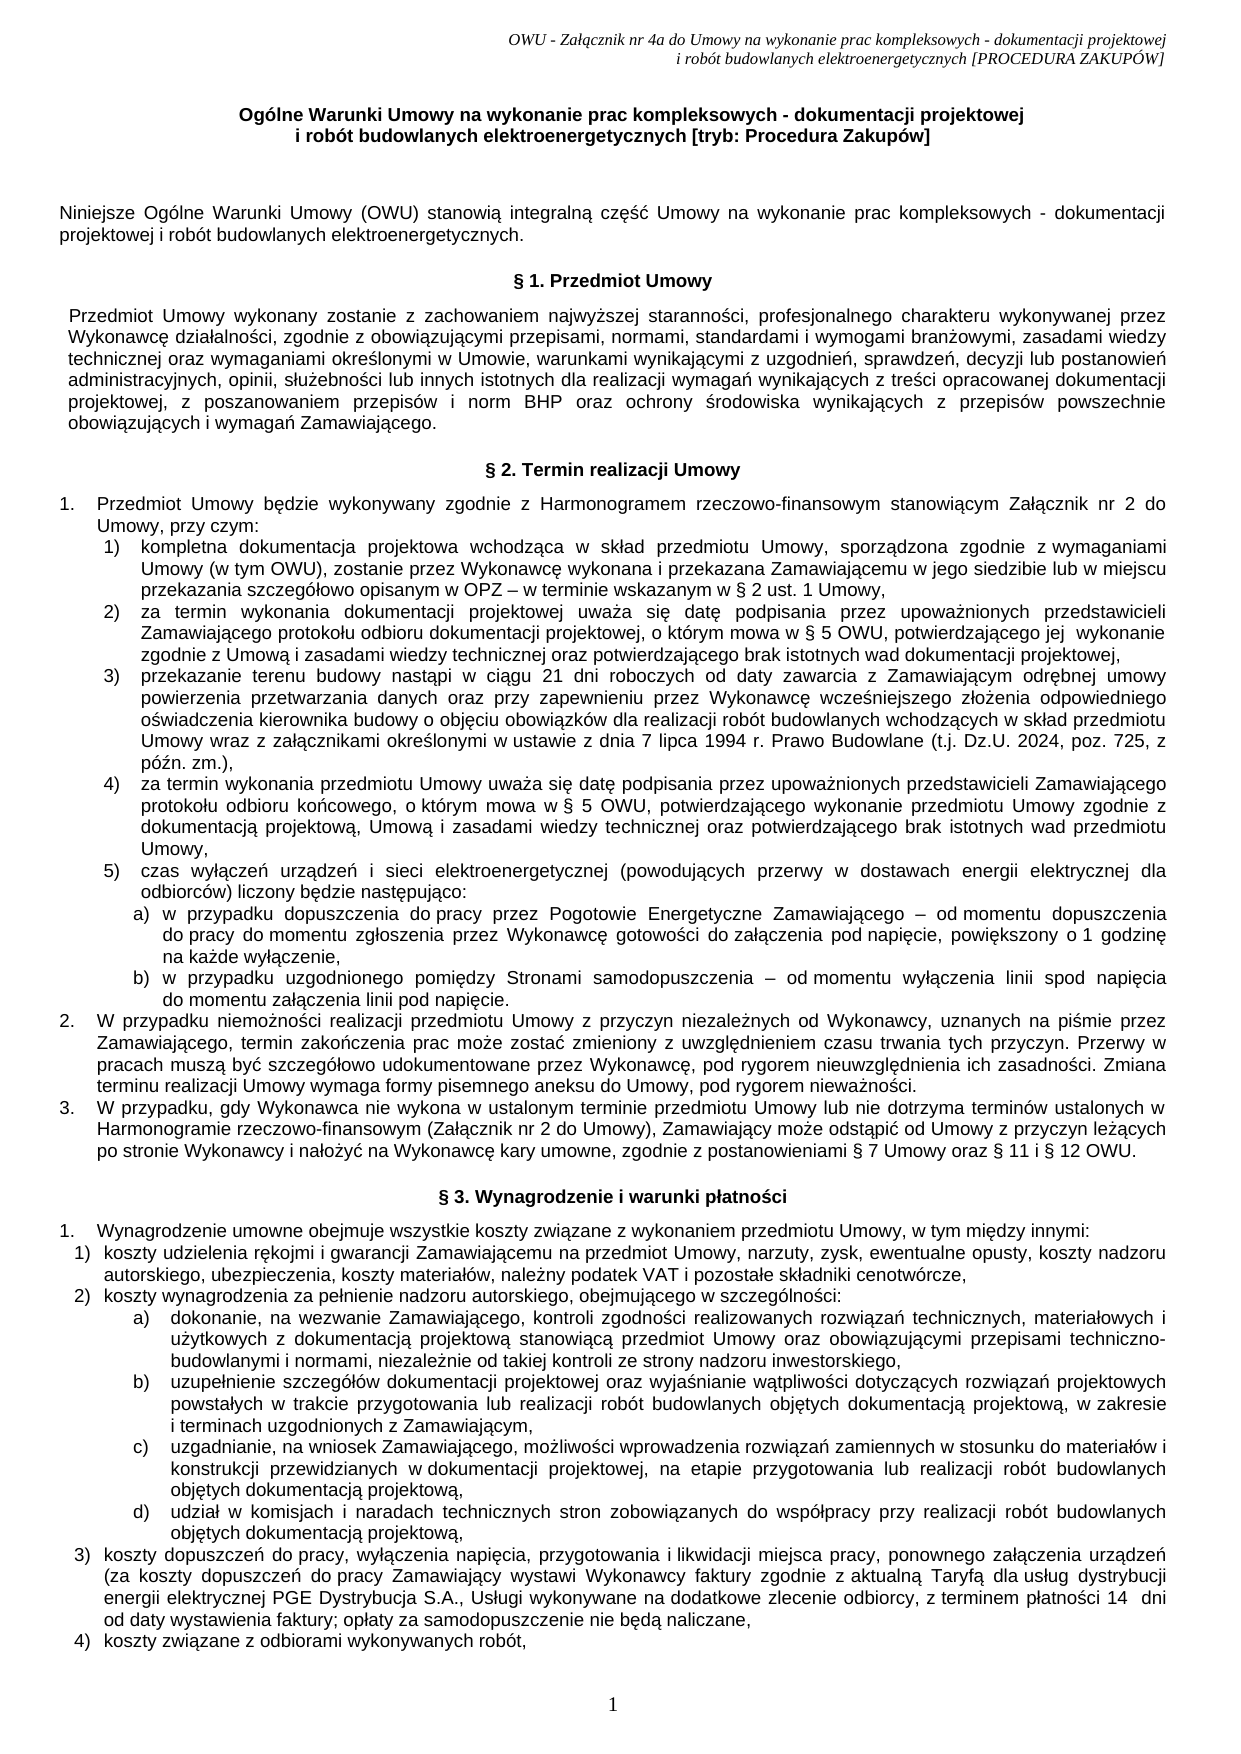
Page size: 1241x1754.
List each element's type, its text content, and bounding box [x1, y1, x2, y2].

text § 1. Przedmiot Umowy [59, 270, 1167, 292]
list dokonanie, na wezwanie Zamawiającego, kontroli zgodności realizowanych rozwiązań technicznych, materiałowych i użytkowych z dokumentacją projektową stanowiącą przedmiot Umowy oraz obowiązującymi przepisami techniczno-budowlanymi i normami, niezależnie od takiej kontroli ze strony nadzoru inwestorskiego, [133, 1307, 1167, 1371]
list za termin wykonania przedmiotu Umowy uważa się datę podpisania przez upoważnionych przedstawicieli Zamawiającego protokołu odbioru końcowego, o którym mowa w § 5 OWU, potwierdzającego wykonanie przedmiotu Umowy zgodnie z dokumentacją projektową, Umową i zasadami wiedzy technicznej oraz potwierdzającego brak istotnych wad przedmiotu Umowy, [103, 773, 1167, 859]
list koszty wynagrodzenia za pełnienie nadzoru autorskiego, obejmującego w szczególności: [74, 1285, 1167, 1307]
list udział w komisjach i naradach technicznych stron zobowiązanych do współpracy przy realizacji robót budowlanych objętych dokumentacją projektową, [133, 1501, 1167, 1544]
list uzupełnienie szczegółów dokumentacji projektowej oraz wyjaśnianie wątpliwości dotyczących rozwiązań projektowych powstałych w trakcie przygotowania lub realizacji robót budowlanych objętych dokumentacją projektową, w zakresie i terminach uzgodnionych z Zamawiającym, [133, 1371, 1167, 1436]
list przekazanie terenu budowy nastąpi w ciągu 21 dni roboczych od daty zawarcia z Zamawiającym odrębnej umowy powierzenia przetwarzania danych oraz przy zapewnieniu przez Wykonawcę wcześniejszego złożenia odpowiedniego oświadczenia kierownika budowy o objęciu obowiązków dla realizacji robót budowlanych wchodzących w skład przedmiotu Umowy wraz z załącznikami określonymi w ustawie z dnia 7 lipca 1994 r. Prawo Budowlane (t.j. Dz.U. 2024, poz. 725, z późn. zm.), [103, 665, 1167, 773]
list koszty związane z odbiorami wykonywanych robót, [74, 1630, 1167, 1652]
list koszty dopuszczeń do pracy, wyłączenia napięcia, przygotowania i likwidacji miejsca pracy, ponownego załączenia urządzeń (za koszty dopuszczeń do pracy Zamawiający wystawi Wykonawcy faktury zgodnie z aktualną Taryfą dla usług dystrybucji energii elektrycznej PGE Dystrybucja S.A., Usługi wykonywane na dodatkowe zlecenie odbiorcy, z terminem płatności 14 dni od daty wystawienia faktury; opłaty za samodopuszczenie nie będą naliczane, [74, 1544, 1167, 1630]
list za termin wykonania dokumentacji projektowej uważa się datę podpisania przez upoważnionych przedstawicieli Zamawiającego protokołu odbioru dokumentacji projektowej, o którym mowa w § 5 OWU, potwierdzającego jej wykonanie zgodnie z Umową i zasadami wiedzy technicznej oraz potwierdzającego brak istotnych wad dokumentacji projektowej, [103, 601, 1167, 665]
list w przypadku dopuszczenia do pracy przez Pogotowie Energetyczne Zamawiającego – od momentu dopuszczenia do pracy do momentu zgłoszenia przez Wykonawcę gotowości do załączenia pod napięcie, powiększony o 1 godzinę na każde wyłączenie, [133, 902, 1167, 967]
list czas wyłączeń urządzeń i sieci elektroenergetycznej (powodujących przerwy w dostawach energii elektrycznej dla odbiorców) liczony będzie następująco: [103, 859, 1167, 902]
list i robót budowlanych elektroenergetycznych [tryb: Procedura Zakupów] [59, 125, 1167, 147]
text Niniejsze Ogólne Warunki Umowy (OWU) stanowią integralną część Umowy na wykonanie prac kompleksowych - dokumentacji projektowej i robót budowlanych elektroenergetycznych. [59, 202, 1167, 245]
list W przypadku niemożności realizacji przedmiotu Umowy z przyczyn niezależnych od Wykonawcy, uznanych na piśmie przez Zamawiającego, termin zakończenia prac może zostać zmieniony z uwzględnieniem czasu trwania tych przyczyn. Przerwy w pracach muszą być szczegółowo udokumentowane przez Wykonawcę, pod rygorem nieuwzględnienia ich zasadności. Zmiana terminu realizacji Umowy wymaga formy pisemnego aneksu do Umowy, pod rygorem nieważności. [59, 1010, 1167, 1097]
list w przypadku uzgodnionego pomiędzy Stronami samodopuszczenia – od momentu wyłączenia linii spod napięcia do momentu załączenia linii pod napięcie. [133, 967, 1167, 1010]
list W przypadku, gdy Wykonawca nie wykona w ustalonym terminie przedmiotu Umowy lub nie dotrzyma terminów ustalonych w Harmonogramie rzeczowo-finansowym (Załącznik nr 2 do Umowy), Zamawiający może odstąpić od Umowy z przyczyn leżących po stronie Wykonawcy i nałożyć na Wykonawcę kary umowne, zgodnie z postanowieniami § 7 Umowy oraz § 11 i § 12 OWU. [59, 1097, 1167, 1161]
list kompletna dokumentacja projektowa wchodząca w skład przedmiotu Umowy, sporządzona zgodnie z wymaganiami Umowy (w tym OWU), zostanie przez Wykonawcę wykonana i przekazana Zamawiającemu w jego siedzibie lub w miejscu przekazania szczegółowo opisanym w OPZ – w terminie wskazanym w § 2 ust. 1 Umowy, [103, 536, 1167, 601]
text § 2. Termin realizacji Umowy [59, 459, 1167, 480]
list koszty udzielenia rękojmi i gwarancji Zamawiającemu na przedmiot Umowy, narzuty, zysk, ewentualne opusty, koszty nadzoru autorskiego, ubezpieczenia, koszty materiałów, należny podatek VAT i pozostałe składniki cenotwórcze, [74, 1242, 1167, 1285]
text § 3. Wynagrodzenie i warunki płatności [59, 1186, 1167, 1208]
list Wynagrodzenie umowne obejmuje wszystkie koszty związane z wykonaniem przedmiotu Umowy, w tym między innymi: [59, 1220, 1167, 1242]
list uzgadnianie, na wniosek Zamawiającego, możliwości wprowadzenia rozwiązań zamiennych w stosunku do materiałów i konstrukcji przewidzianych w dokumentacji projektowej, na etapie przygotowania lub realizacji robót budowlanych objętych dokumentacją projektową, [133, 1436, 1167, 1501]
list Ogólne Warunki Umowy na wykonanie prac kompleksowych - dokumentacji projektowej [97, 103, 1167, 125]
list Przedmiot Umowy będzie wykonywany zgodnie z Harmonogramem rzeczowo-finansowym stanowiącym Załącznik nr 2 do Umowy, przy czym: [59, 493, 1167, 536]
list Przedmiot Umowy wykonany zostanie z zachowaniem najwyższej staranności, profesjonalnego charakteru wykonywanej przez Wykonawcę działalności, zgodnie z obowiązującymi przepisami, normami, standardami i wymogami branżowymi, zasadami wiedzy technicznej oraz wymaganiami określonymi w Umowie, warunkami wynikającymi z uzgodnień, sprawdzeń, decyzji lub postanowień administracyjnych, opinii, służebności lub innych istotnych dla realizacji wymagań wynikających z treści opracowanej dokumentacji projektowej, z poszanowaniem przepisów i norm BHP oraz ochrony środowiska wynikających z przepisów powszechnie obowiązujących i wymagań Zamawiającego. [68, 304, 1167, 434]
